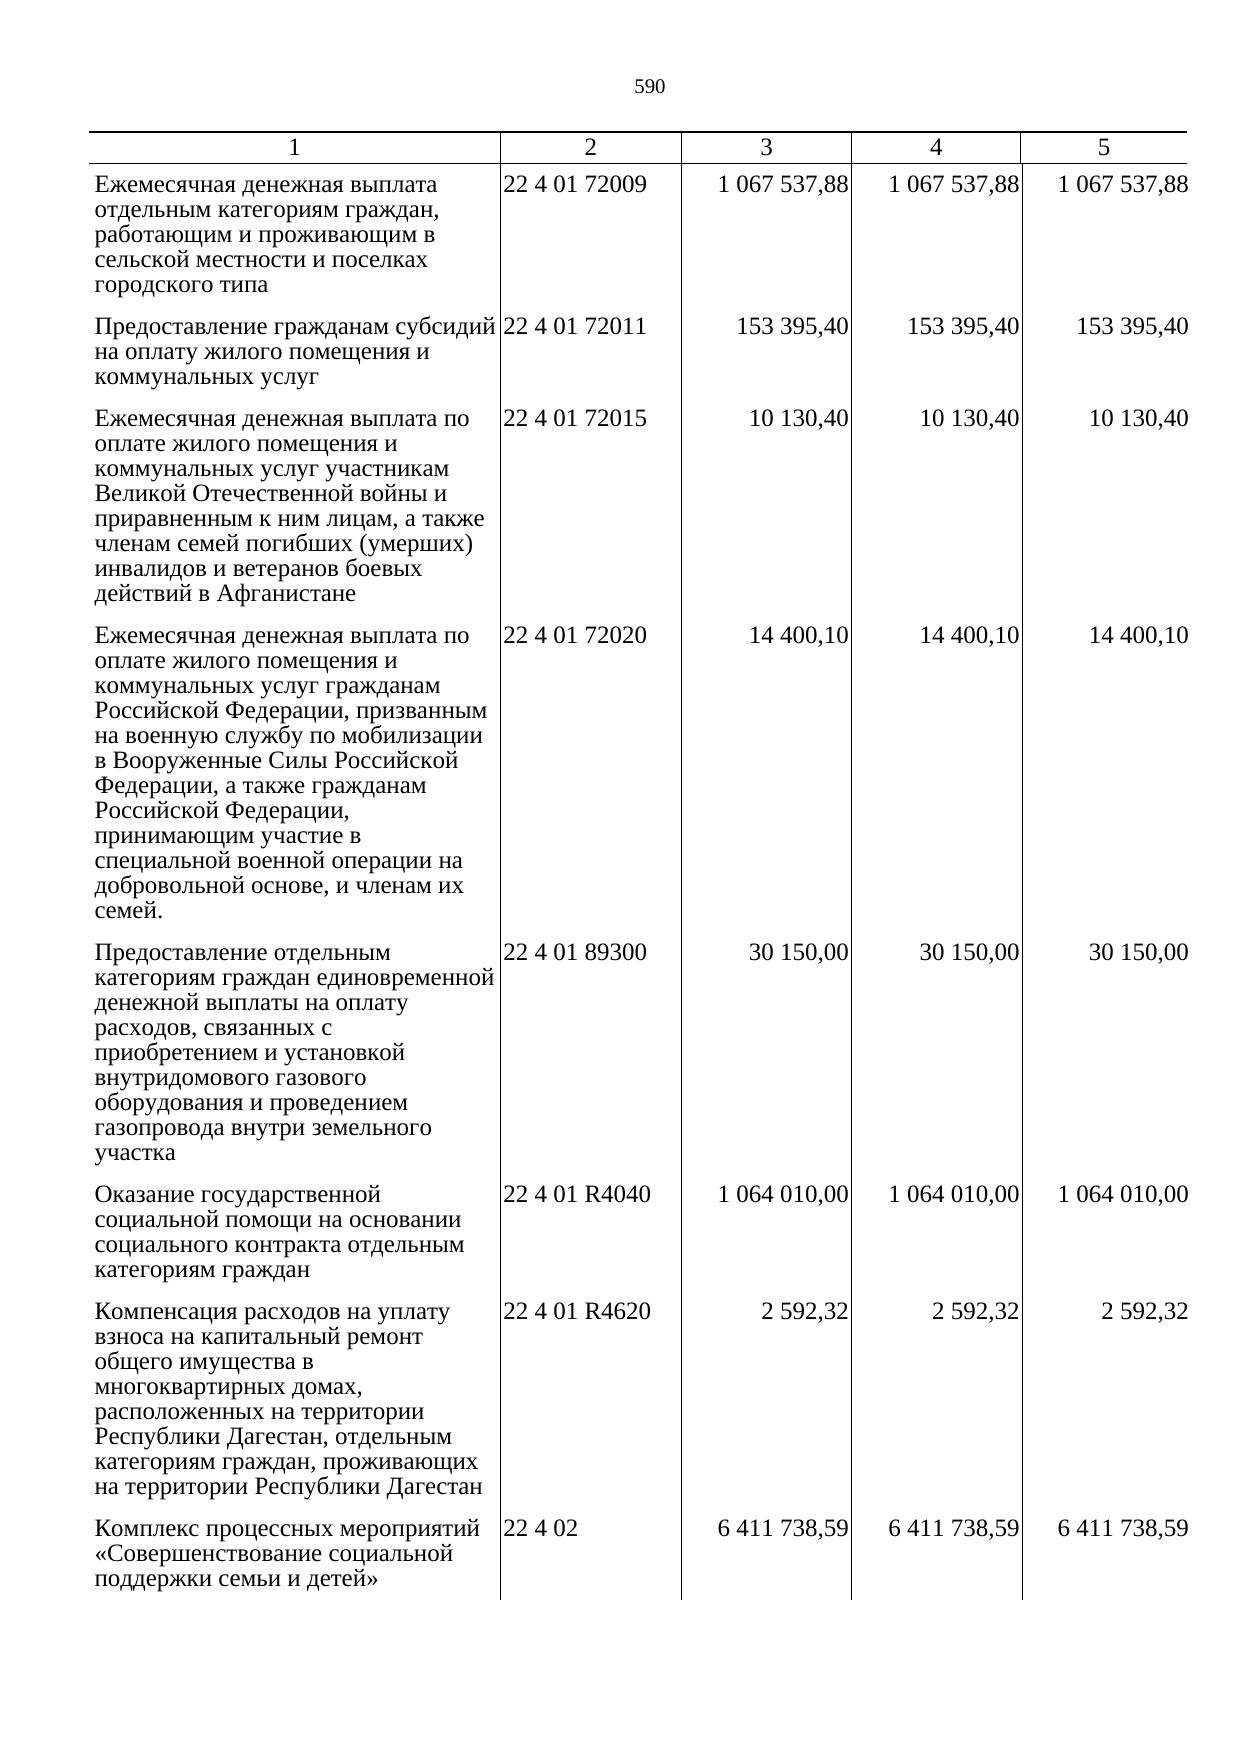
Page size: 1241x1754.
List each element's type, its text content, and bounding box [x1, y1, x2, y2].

table_header 2 [501, 133, 681, 163]
table_cell 10 130,40 [852, 398, 1022, 614]
table_cell 153 395,40 [1023, 305, 1191, 397]
table_cell 14 400,10 [852, 615, 1022, 932]
table_cell 10 130,40 [1023, 398, 1191, 614]
table_cell 22 4 01 72009 [501, 164, 681, 305]
table_cell 2 592,32 [1023, 1291, 1191, 1508]
table_cell 6 411 738,59 [1023, 1508, 1191, 1600]
table_cell 22 4 01 72020 [501, 615, 681, 932]
table_cell 30 150,00 [852, 932, 1022, 1174]
table_cell 2 592,32 [682, 1291, 851, 1508]
table_cell 1 064 010,00 [1023, 1174, 1191, 1291]
table_cell 1 064 010,00 [852, 1174, 1022, 1291]
table_cell 22 4 01 72015 [501, 398, 681, 614]
table_cell 30 150,00 [1023, 932, 1191, 1174]
table_cell 22 4 01 89300 [501, 932, 681, 1174]
table_cell 14 400,10 [682, 615, 851, 932]
table_header 5 [1021, 133, 1187, 163]
table_cell 1 064 010,00 [682, 1174, 851, 1291]
table_cell 6 411 738,59 [682, 1508, 851, 1600]
table_cell 1 067 537,88 [1023, 163, 1191, 305]
table_cell 22 4 02 [501, 1508, 681, 1600]
table_header 4 [852, 133, 1020, 163]
table_cell 153 395,40 [682, 305, 851, 397]
table_header 1 [89, 133, 500, 163]
table_cell 10 130,40 [682, 398, 851, 614]
table_cell Компенсация расходов на уплату взноса на капитальный ремонт общего имущества в многоквартирных домах, расположенных на территории Республики Дагестан, отдельным категориям граждан, проживающих на территории Республики Дагестан [91, 1291, 500, 1508]
table_cell Предоставление гражданам субсидий на оплату жилого помещения и коммунальных услуг [91, 305, 500, 397]
table_cell 22 4 01 R4620 [501, 1291, 681, 1508]
table_cell 1 067 537,88 [852, 164, 1022, 305]
table_cell 14 400,10 [1023, 615, 1191, 932]
table_cell Ежемесячная денежная выплата по оплате жилого помещения и коммунальных услуг участникам Великой Отечественной войны и приравненным к ним лицам, а также членам семей погибших (умерших) инвалидов и ветеранов боевых действий в Афганистане [91, 398, 500, 614]
table_cell 30 150,00 [682, 932, 851, 1174]
table_cell 153 395,40 [852, 305, 1022, 397]
table_cell Предоставление отдельным категориям граждан единовременной денежной выплаты на оплату расходов, связанных с приобретением и установкой внутридомового газового оборудования и проведением газопровода внутри земельного участка [91, 932, 500, 1174]
table_cell Ежемесячная денежная выплата отдельным категориям граждан, работающим и проживающим в сельской местности и поселках городского типа [91, 164, 500, 305]
table_cell 22 4 01 R4040 [501, 1174, 681, 1291]
table_cell 1 067 537,88 [682, 164, 851, 305]
table_cell Оказание государственной социальной помощи на основании социального контракта отдельным категориям граждан [91, 1174, 500, 1291]
table_cell Ежемесячная денежная выплата по оплате жилого помещения и коммунальных услуг гражданам Российской Федерации, призванным на военную службу по мобилизации в Вооруженные Силы Российской Федерации, а также гражданам Российской Федерации, принимающим участие в специальной военной операции на добровольной основе, и членам их семей. [91, 615, 500, 932]
table_cell Комплекс процессных мероприятий «Совершенствование социальной поддержки семьи и детей» [91, 1508, 500, 1600]
table_header 3 [682, 133, 851, 163]
table_cell 2 592,32 [852, 1291, 1022, 1508]
table_cell 22 4 01 72011 [501, 305, 681, 397]
table_cell 6 411 738,59 [852, 1508, 1022, 1600]
